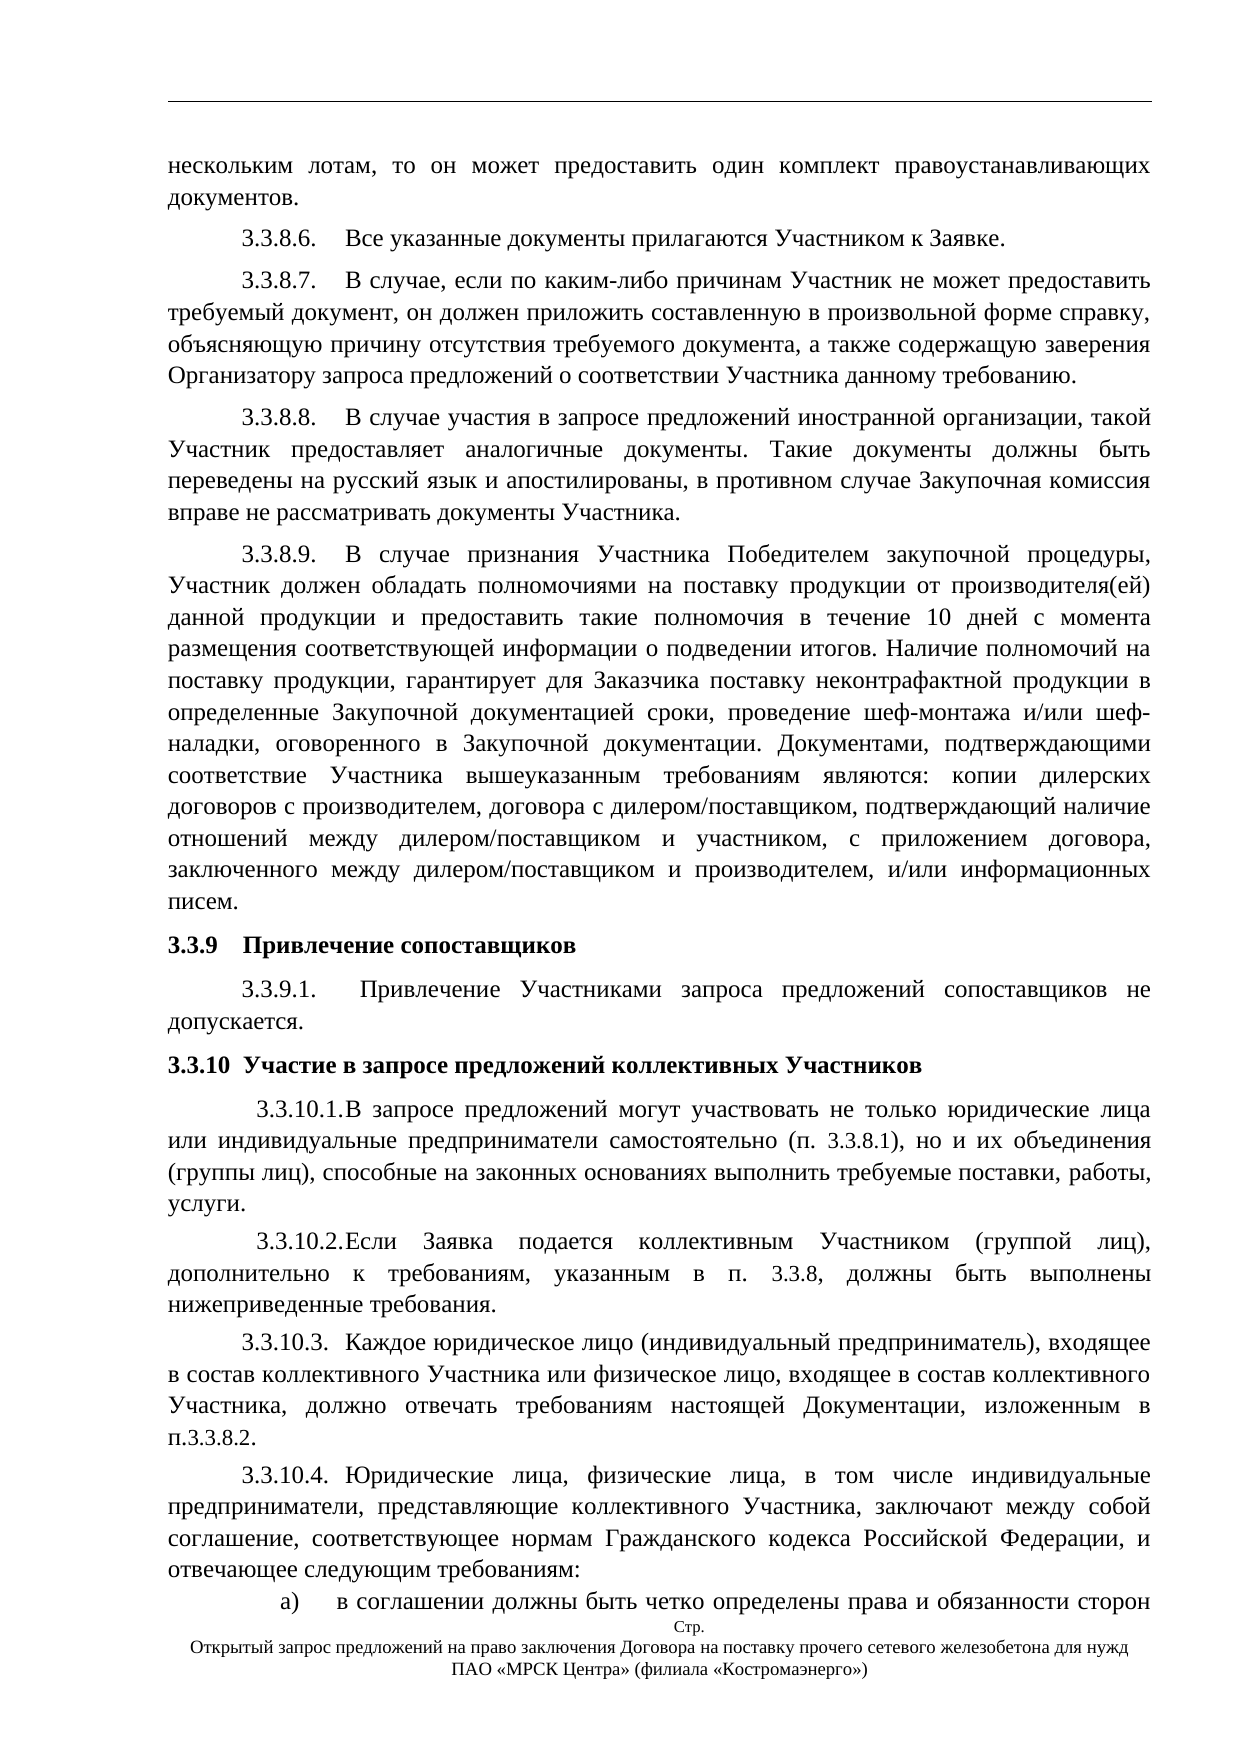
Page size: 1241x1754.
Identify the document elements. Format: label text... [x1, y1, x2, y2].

list Юридические лица, физические лица, в том числе индивидуальные предприниматели, представляющие коллективного Участника, заключают между собой соглашение, соответствующее нормам Гражданского кодекса Российской Федерации, и отвечающее следующим требованиям: [168, 1460, 1152, 1583]
list Все указанные документы прилагаются Участником к Заявке. [168, 223, 1152, 252]
subtitle Участие в запросе предложений коллективных Участников [168, 1050, 1152, 1078]
list Каждое юридическое лицо (индивидуальный предприниматель), входящее в состав коллективного Участника или физическое лицо, входящее в состав коллективного Участника, должно отвечать требованиям настоящей Документации, изложенным в п.3.3.8.2. [168, 1327, 1152, 1451]
list Привлечение Участниками запроса предложений сопоставщиков не допускается. [168, 974, 1152, 1034]
list В случае, если по каким-либо причинам Участник не может предоставить требуемый документ, он должен приложить составленную в произвольной форме справку, объясняющую причину отсутствия требуемого документа, а также содержащую заверения Организатору запроса предложений о соответствии Участника данному требованию. [168, 266, 1152, 389]
list В случае признания Участника Победителем закупочной процедуры, Участник должен обладать полномочиями на поставку продукции от производителя(ей) данной продукции и предоставить такие полномочия в течение 10 дней с момента размещения соответствующей информации о подведении итогов. Наличие полномочий на поставку продукции, гарантирует для Заказчика поставку неконтрафактной продукции в определенные Закупочной документацией сроки, проведение шеф-монтажа и/или шеф-наладки, оговоренного в Закупочной документации. Документами, подтверждающими соответствие Участника вышеуказанным требованиям являются: копии дилерских договоров с производителем, договора с дилером/поставщиком, подтверждающий наличие отношений между дилером/поставщиком и участником, с приложением договора, заключенного между дилером/поставщиком и производителем, и/или информационных писем. [168, 539, 1152, 915]
list Если Заявка подается коллективным Участником (группой лиц), дополнительно к требованиям, указанным в п. 3.3.8, должны быть выполнены нижеприведенные требования. [168, 1226, 1152, 1318]
subtitle Привлечение сопоставщиков [168, 930, 1152, 959]
list В запросе предложений могут участвовать не только юридические лица или индивидуальные предприниматели самостоятельно (п. 3.3.8.1), но и их объединения (группы лиц), способные на законных основаниях выполнить требуемые поставки, работы, услуги. [168, 1094, 1152, 1217]
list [168, 150, 1152, 210]
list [168, 1586, 1152, 1615]
list В случае участия в запросе предложений иностранной организации, такой Участник предоставляет аналогичные документы. Такие документы должны быть переведены на русский язык и апостилированы, в противном случае Закупочная комиссия вправе не рассматривать документы Участника. [168, 402, 1152, 526]
